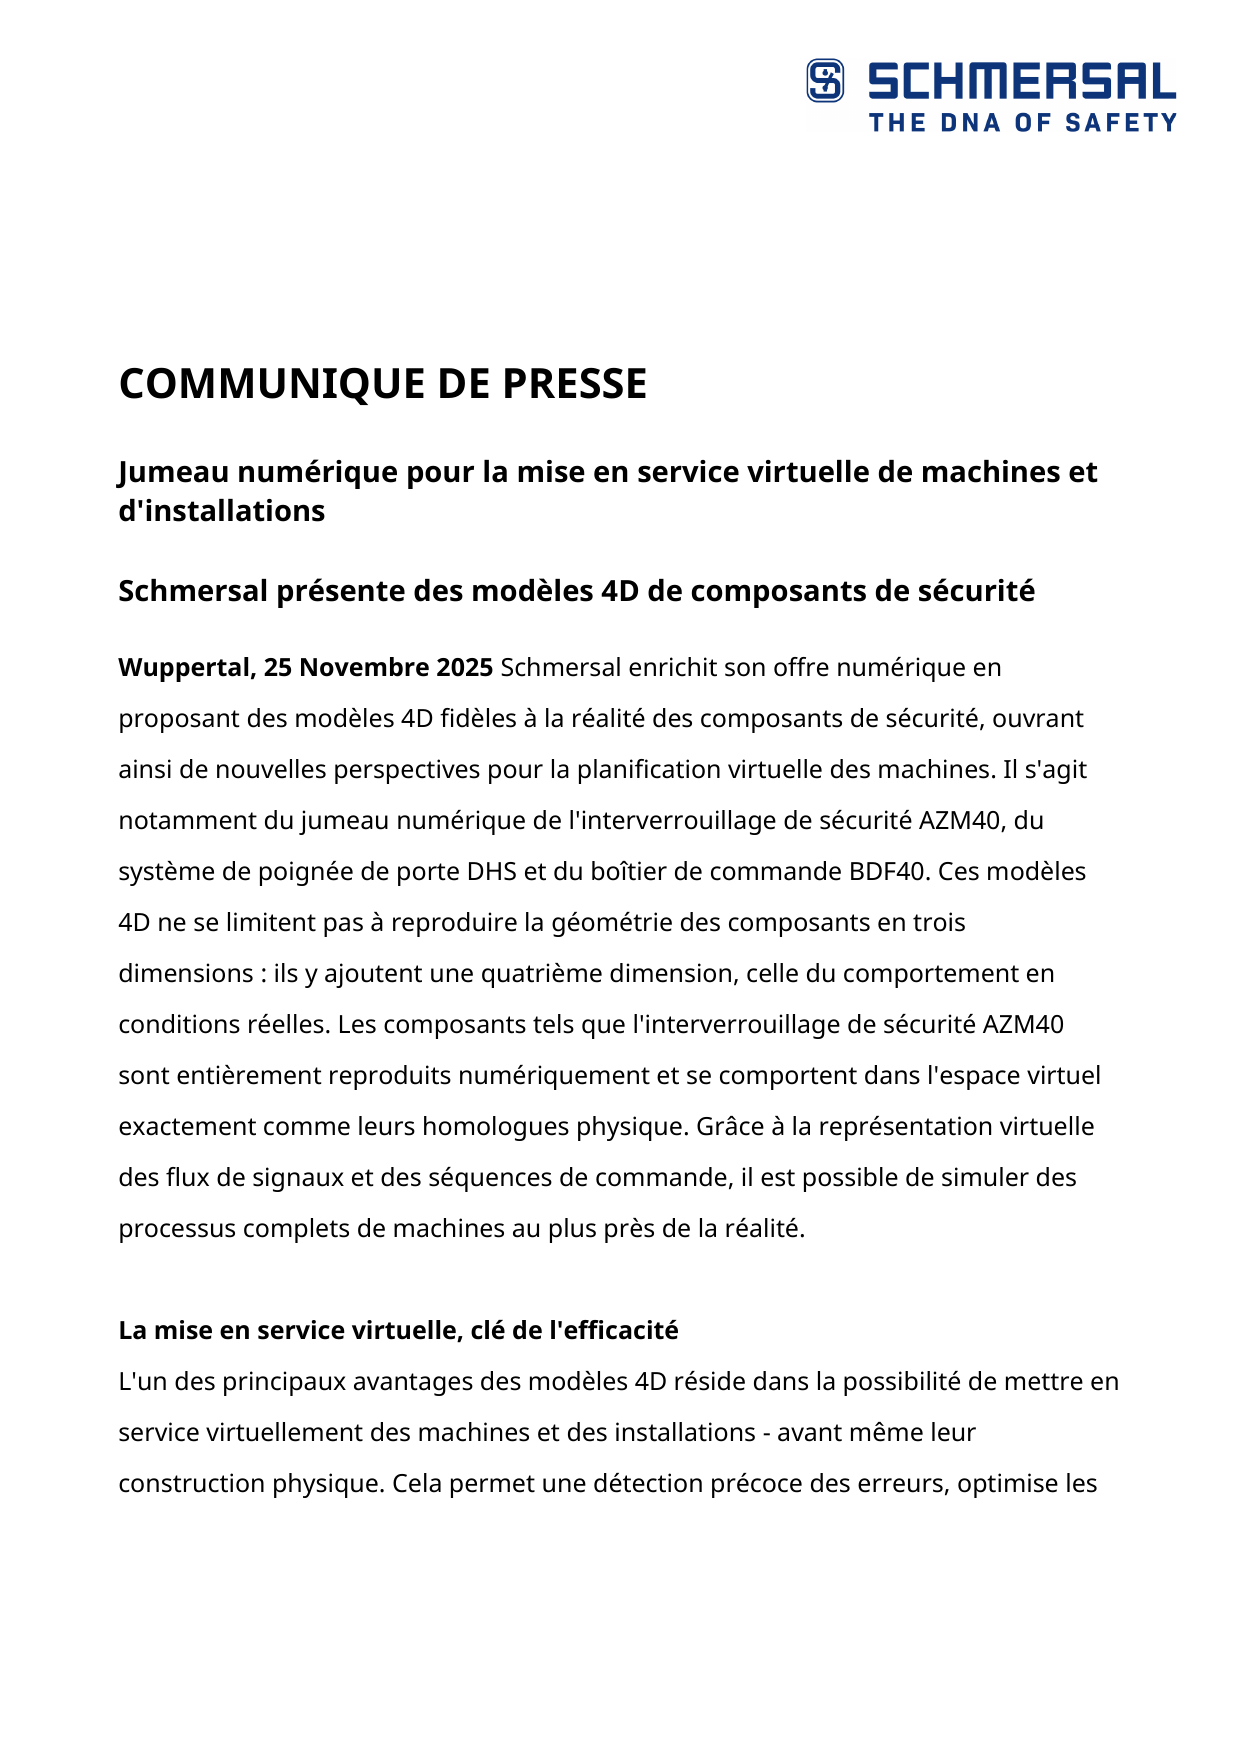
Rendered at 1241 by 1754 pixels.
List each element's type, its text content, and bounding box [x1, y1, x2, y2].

text La mise en service virtuelle, clé de l'efficacité [118, 1313, 1122, 1347]
picture [806, 58, 1177, 132]
text COMMUNIQUE DE PRESSE [118, 354, 1122, 411]
text Jumeau numérique pour la mise en service virtuelle de machines et d'installations [118, 451, 1122, 530]
text Wuppertal, 25 Novembre 2025 Schmersal enrichit son offre numérique en proposant des modèles 4D fidèles à la réalité des composants de sécurité, ouvrant ainsi de nouvelles perspectives pour la planification virtuelle des machines. Il s'agit notamment du jumeau numérique de l'interverrouillage de sécurité AZM40, du système de poignée de porte DHS et du boîtier de commande BDF40. Ces modèles 4D ne se limitent pas à reproduire la géométrie des composants en trois dimensions : ils y ajoutent une quatrième dimension, celle du comportement en conditions réelles. Les composants tels que l'interverrouillage de sécurité AZM40 sont entièrement reproduits numériquement et se comportent dans l'espace virtuel exactement comme leurs homologues physique. Grâce à la représentation virtuelle des flux de signaux et des séquences de commande, il est possible de simuler des processus complets de machines au plus près de la réalité. [118, 649, 1122, 1245]
text Schmersal présente des modèles 4D de composants de sécurité [118, 570, 1122, 609]
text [118, 1364, 1122, 1500]
